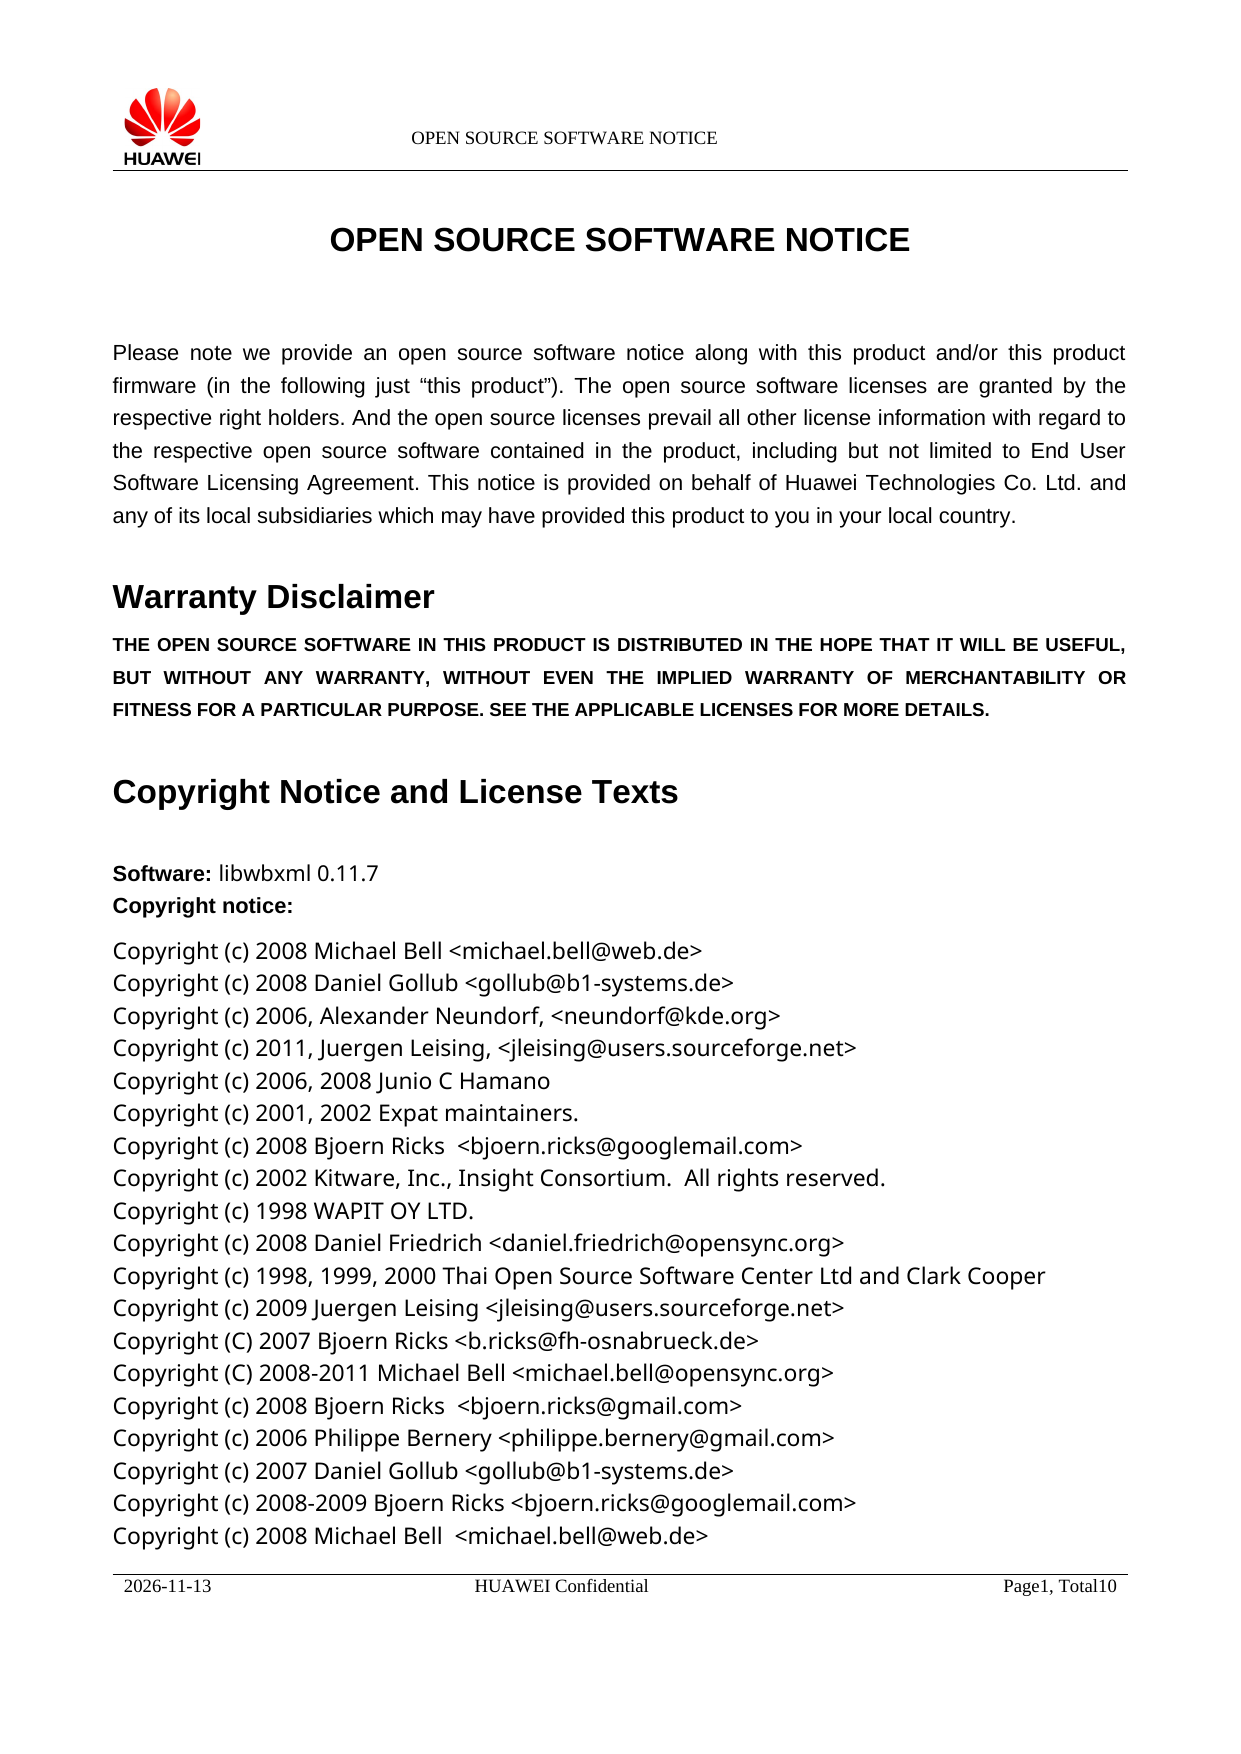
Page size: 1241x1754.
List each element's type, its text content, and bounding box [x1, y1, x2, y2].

title Software: libwbxml 0.11.7 [112, 856, 1128, 889]
text OPEN SOURCE SOFTWARE NOTICE [112, 206, 1128, 271]
text Copyright Notice and License Texts [112, 759, 1128, 824]
text Copyright notice: [112, 889, 1128, 921]
text Please note we provide an open source software notice along with this product and/or this product firmware (in the following just “this product”). The open source software licenses are granted by the respective right holders. And the open source licenses prevail all other license information with regard to the respective open source software contained in the product, including but not limited to End User Software Licensing Agreement. This notice is provided on behalf of Huawei Technologies Co. Ltd. and any of its local subsidiaries which may have provided this product to you in your local country. [112, 336, 1128, 531]
text The open source software in this product is distributed in the hope that it will be useful, but WITHOUT ANY WARRANTY, without even the implied warranty of MERCHANTABILITY or FITNESS FOR A PARTICULAR PURPOSE. See the applicable licenses for more details. [112, 629, 1128, 726]
picture [124, 88, 201, 165]
text Warranty Disclaimer [112, 564, 1128, 629]
